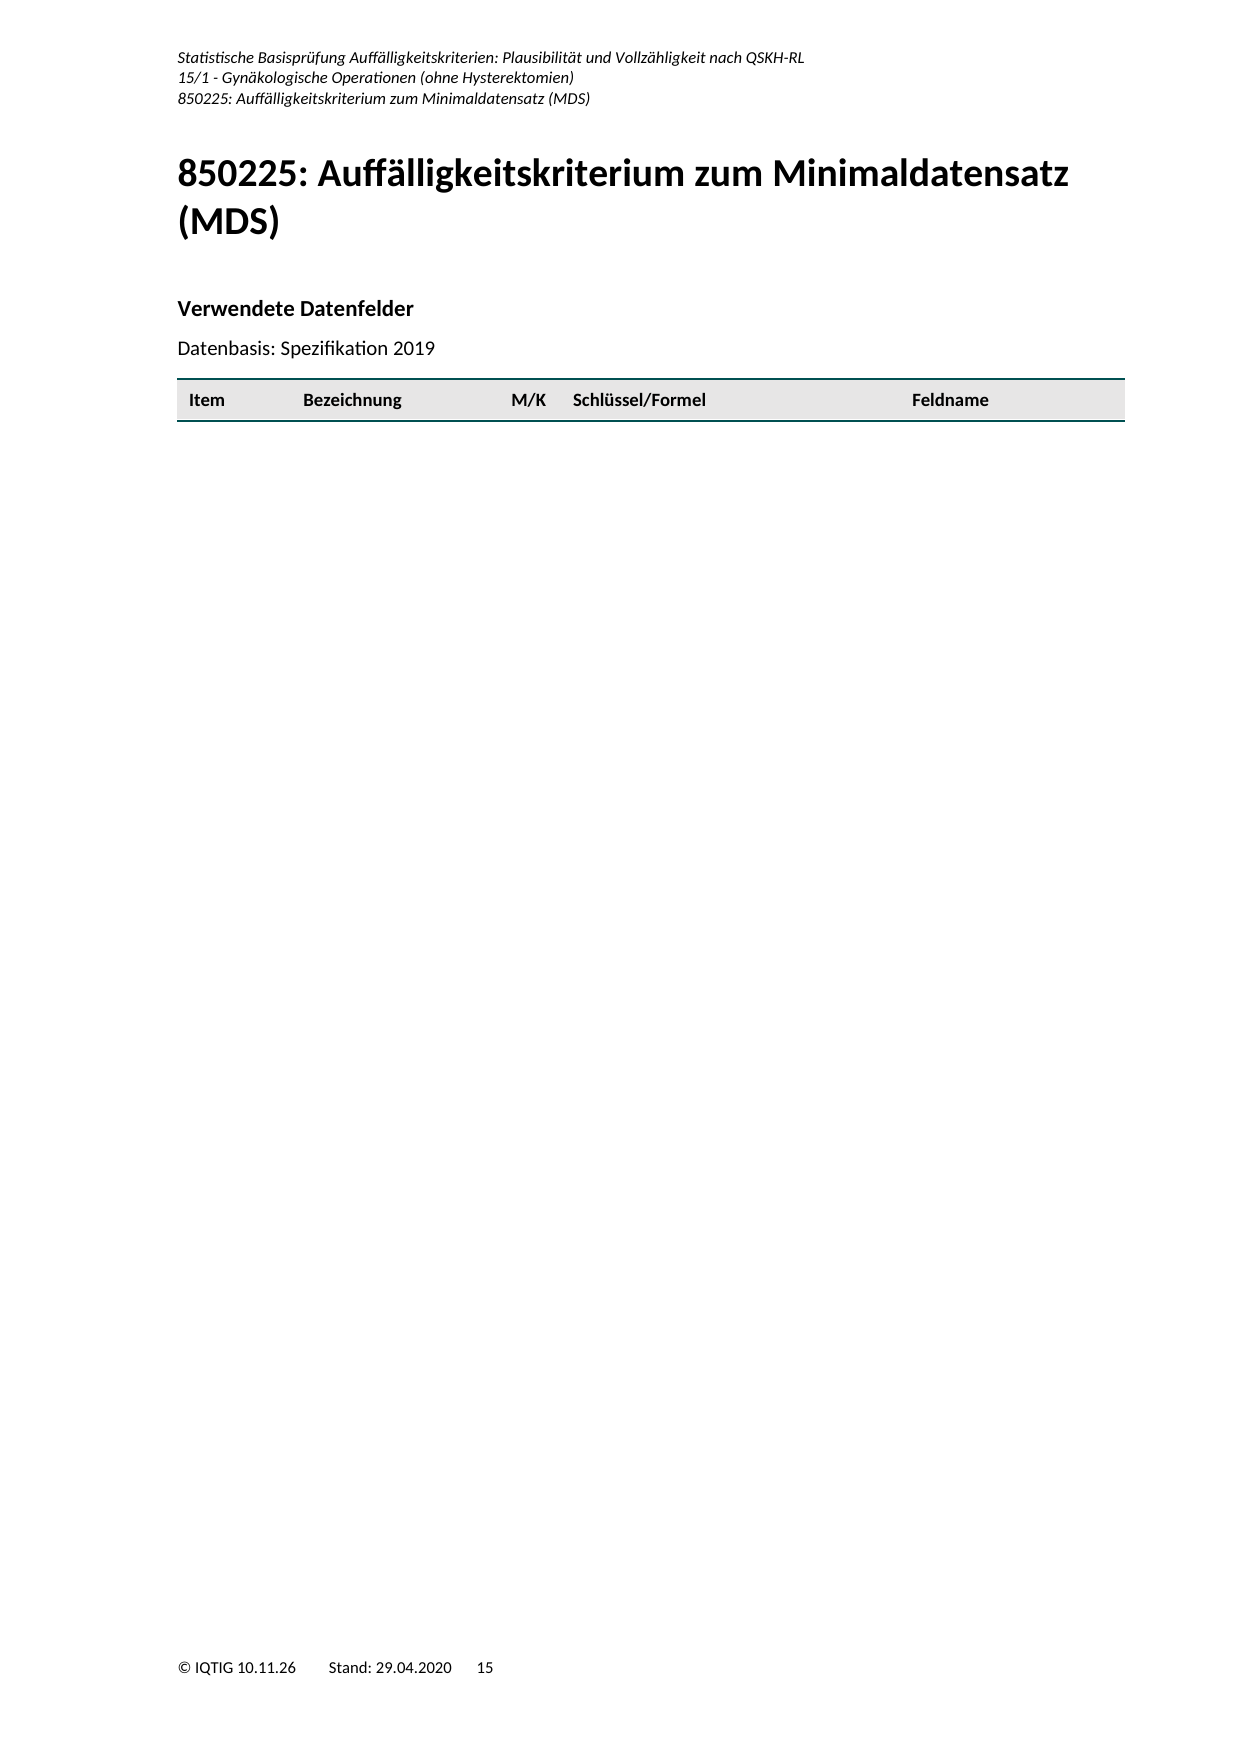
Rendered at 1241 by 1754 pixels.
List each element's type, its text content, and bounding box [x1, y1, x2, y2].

text 850225: Auffälligkeitskriterium zum Minimaldatensatz (MDS) [177, 148, 1122, 244]
table_header M/K [499, 380, 561, 419]
table_header Schlüssel/Formel [561, 380, 901, 419]
table_header Feldname [901, 380, 1125, 419]
table_header Bezeichnung [291, 380, 499, 419]
text Verwendete Datenfelder [177, 294, 1122, 322]
table_header Item [177, 380, 291, 419]
text Datenbasis: Spezifikation 2019 [177, 335, 1122, 360]
